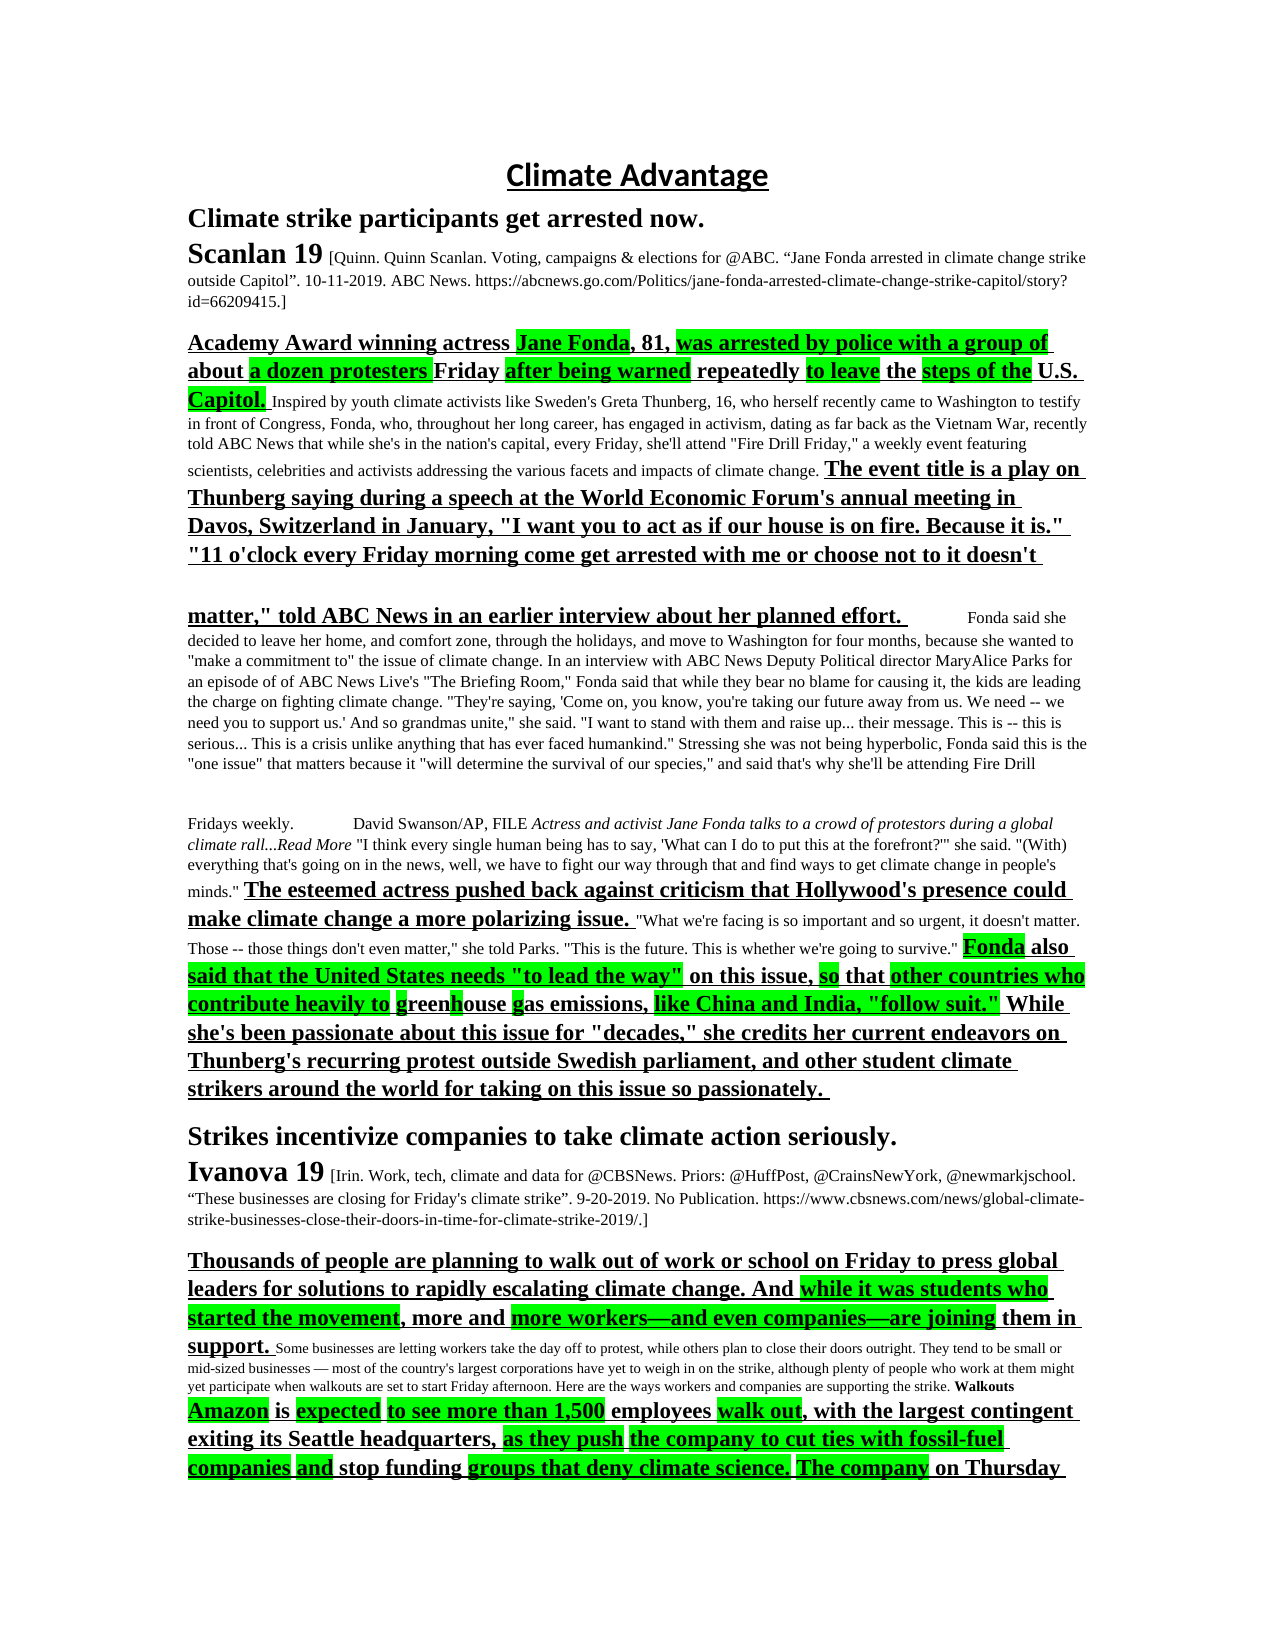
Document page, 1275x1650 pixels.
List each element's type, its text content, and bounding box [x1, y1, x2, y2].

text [187, 1247, 1087, 1480]
text Scanlan 19 [Quinn. Quinn Scanlan. Voting, campaigns & elections for @ABC. “Jane Fonda arrested in climate change strike outside Capitol”. 10-11-2019. ABC News. https://abcnews.go.com/Politics/jane-fonda-arrested-climate-change-strike-capitol/story?id=66209415.] [187, 236, 1087, 311]
subtitle Climate Advantage [187, 154, 1087, 195]
subtitle Strikes incentivize companies to take climate action seriously. [187, 1121, 1087, 1152]
text Academy Award winning actress Jane Fonda, 81, was arrested by police with a group of about a dozen protesters Friday after being warned repeatedly to leave the steps of the U.S. Capitol. Inspired by youth climate activists like Sweden's Greta Thunberg, 16, who herself recently came to Washington to testify in front of Congress, Fonda, who, throughout her long career, has engaged in activism, dating as far back as the Vietnam War, recently told ABC News that while she's in the nation's capital, every Friday, she'll attend "Fire Drill Friday," a weekly event featuring scientists, celebrities and activists addressing the various facets and impacts of climate change. The event title is a play on Thunberg saying during a speech at the World Economic Forum's annual meeting in Davos, Switzerland in January, "I want you to act as if our house is on fire. Because it is." "11 o'clock every Friday morning come get arrested with me or choose not to it doesn't matter," told ABC News in an earlier interview about her planned effort. Fonda said she decided to leave her home, and comfort zone, through the holidays, and move to Washington for four months, because she wanted to "make a commitment to" the issue of climate change. In an interview with ABC News Deputy Political director MaryAlice Parks for an episode of of ABC News Live's "The Briefing Room," Fonda said that while they bear no blame for causing it, the kids are leading the charge on fighting climate change. "They're saying, 'Come on, you know, you're taking our future away from us. We need -- we need you to support us.' And so grandmas unite," she said. "I want to stand with them and raise up... their message. This is -- this is serious... This is a crisis unlike anything that has ever faced humankind." Stressing she was not being hyperbolic, Fonda said this is the "one issue" that matters because it "will determine the survival of our species," and said that's why she'll be attending Fire Drill Fridays weekly. David Swanson/AP, FILE Actress and activist Jane Fonda talks to a crowd of protestors during a global climate rall...Read More "I think every single human being has to say, 'What can I do to put this at the forefront?'" she said. "(With) everything that's going on in the news, well, we have to fight our way through that and find ways to get climate change in people's minds." The esteemed actress pushed back against criticism that Hollywood's presence could make climate change a more polarizing issue. "What we're facing is so important and so urgent, it doesn't matter. Those -- those things don't even matter," she told Parks. "This is the future. This is whether we're going to survive." Fonda also said that the United States needs "to lead the way" on this issue, so that other countries who contribute heavily to greenhouse gas emissions, like China and India, "follow suit." While she's been passionate about this issue for "decades," she credits her current endeavors on Thunberg's recurring protest outside Swedish parliament, and other student climate strikers around the world for taking on this issue so passionately. [187, 329, 1087, 1102]
subtitle Climate strike participants get arrested now. [187, 202, 1087, 233]
text Ivanova 19 [Irin. Work, tech, climate and data for @CBSNews. Priors: @HuffPost, @CrainsNewYork, @newmarkjschool. “These businesses are closing for Friday's climate strike”. 9-20-2019. No Publication. https://www.cbsnews.com/news/global-climate-strike-businesses-close-their-doors-in-time-for-climate-strike-2019/.] [187, 1154, 1087, 1229]
